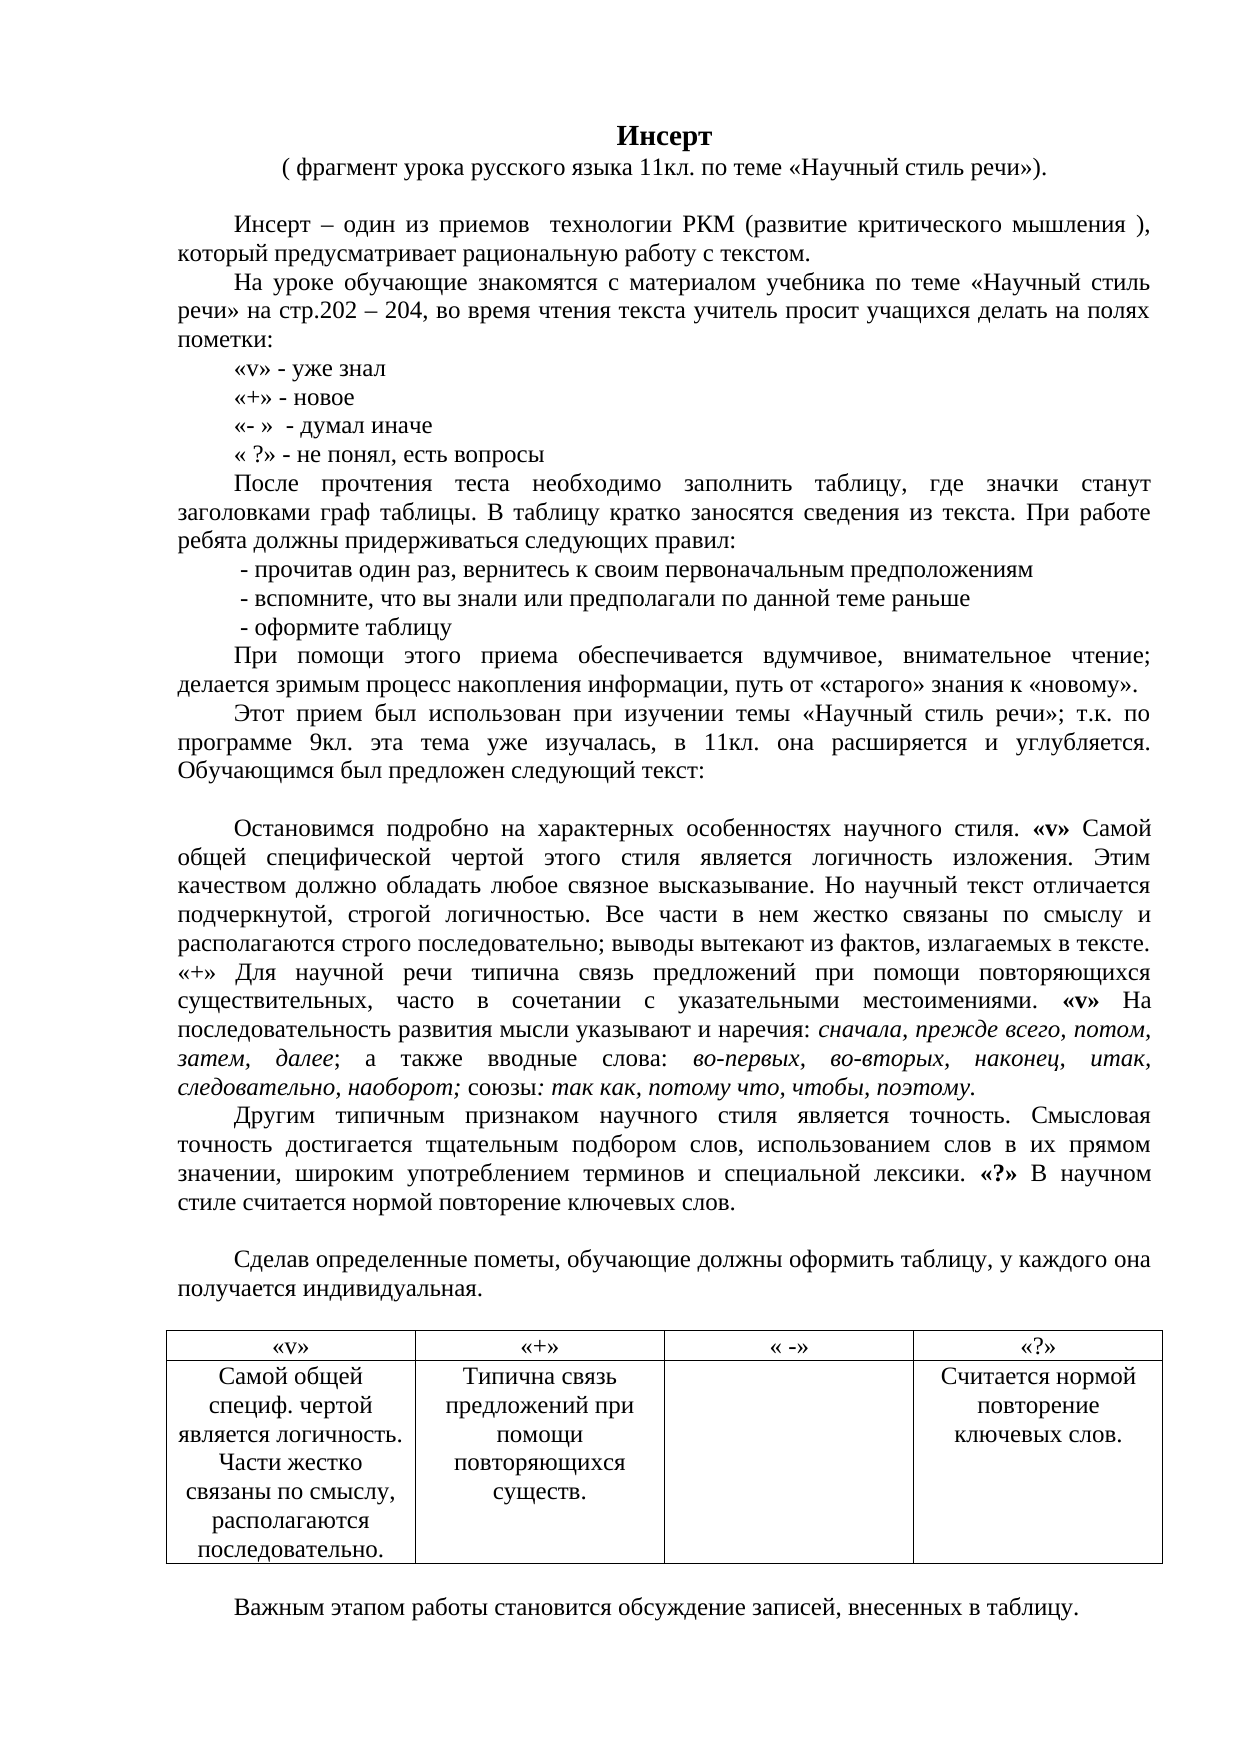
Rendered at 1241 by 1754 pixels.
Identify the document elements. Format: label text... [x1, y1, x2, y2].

table_header «?» [914, 1331, 1162, 1360]
text При помощи этого приема обеспечивается вдумчивое, внимательное чтение; делается зримым процесс накопления информации, путь от «старого» знания к «новому». [177, 640, 1152, 698]
text - прочитав один раз, вернитесь к своим первоначальным предположениям [177, 554, 1152, 583]
text Остановимся подробно на характерных особенностях научного стиля. «v» Самой общей специфической чертой этого стиля является логичность изложения. Этим качеством должно обладать любое связное высказывание. Но научный текст отличается подчеркнутой, строгой логичностью. Все части в нем жестко связаны по смыслу и располагаются строго последовательно; выводы вытекают из фактов, излагаемых в тексте. «+» Для научной речи типична связь предложений при помощи повторяющихся существительных, часто в сочетании с указательными местоимениями. «v» На последовательность развития мысли указывают и наречия: сначала, прежде всего, потом, затем, далее; а также вводные слова: во-первых, во-вторых, наконец, итак, следовательно, наоборот; союзы: так как, потому что, чтобы, поэтому. [177, 813, 1152, 1100]
text На уроке обучающие знакомятся с материалом учебника по теме «Научный стиль речи» на стр.202 – 204, во время чтения текста учитель просит учащихся делать на полях пометки: [177, 267, 1152, 353]
table_header « -» [665, 1331, 913, 1360]
text «- » - думал иначе [177, 410, 1152, 439]
text « ?» - не понял, есть вопросы [177, 439, 1152, 468]
text ( фрагмент урока русского языка 11кл. по теме «Научный стиль речи»). [177, 152, 1152, 180]
text «v» - уже знал [177, 353, 1152, 382]
text Инсерт [177, 118, 1152, 152]
text «+» - новое [177, 382, 1152, 410]
text - оформите таблицу [177, 612, 1152, 640]
text Инсерт – один из приемов технологии РКМ (развитие критического мышления ), который предусматривает рациональную работу с текстом. [177, 209, 1152, 267]
text Этот прием был использован при изучении темы «Научный стиль речи»; т.к. по программе 9кл. эта тема уже изучалась, в 11кл. она расширяется и углубляется. Обучающимся был предложен следующий текст: [177, 698, 1152, 784]
text Сделав определенные пометы, обучающие должны оформить таблицу, у каждого она получается индивидуальная. [177, 1244, 1152, 1302]
table_cell [665, 1361, 913, 1562]
text Важным этапом работы становится обсуждение записей, внесенных в таблицу. [177, 1592, 1152, 1621]
table_cell Считается нормой повторение ключевых слов. [914, 1361, 1162, 1562]
table_header «+» [416, 1331, 664, 1360]
table_header «v» [167, 1331, 415, 1360]
table_cell Самой общей специф. чертой является логичность. Части жестко связаны по смыслу, располагаются последовательно. [167, 1361, 415, 1562]
text - вспомните, что вы знали или предполагали по данной теме раньше [177, 583, 1152, 612]
table_cell Типична связь предложений при помощи повторяющихся существ. [416, 1361, 664, 1562]
text Другим типичным признаком научного стиля является точность. Смысловая точность достигается тщательным подбором слов, использованием слов в их прямом значении, широким употреблением терминов и специальной лексики. «?» В научном стиле считается нормой повторение ключевых слов. [177, 1100, 1152, 1215]
text После прочтения теста необходимо заполнить таблицу, где значки станут заголовками граф таблицы. В таблицу кратко заносятся сведения из текста. При работе ребята должны придерживаться следующих правил: [177, 468, 1152, 554]
